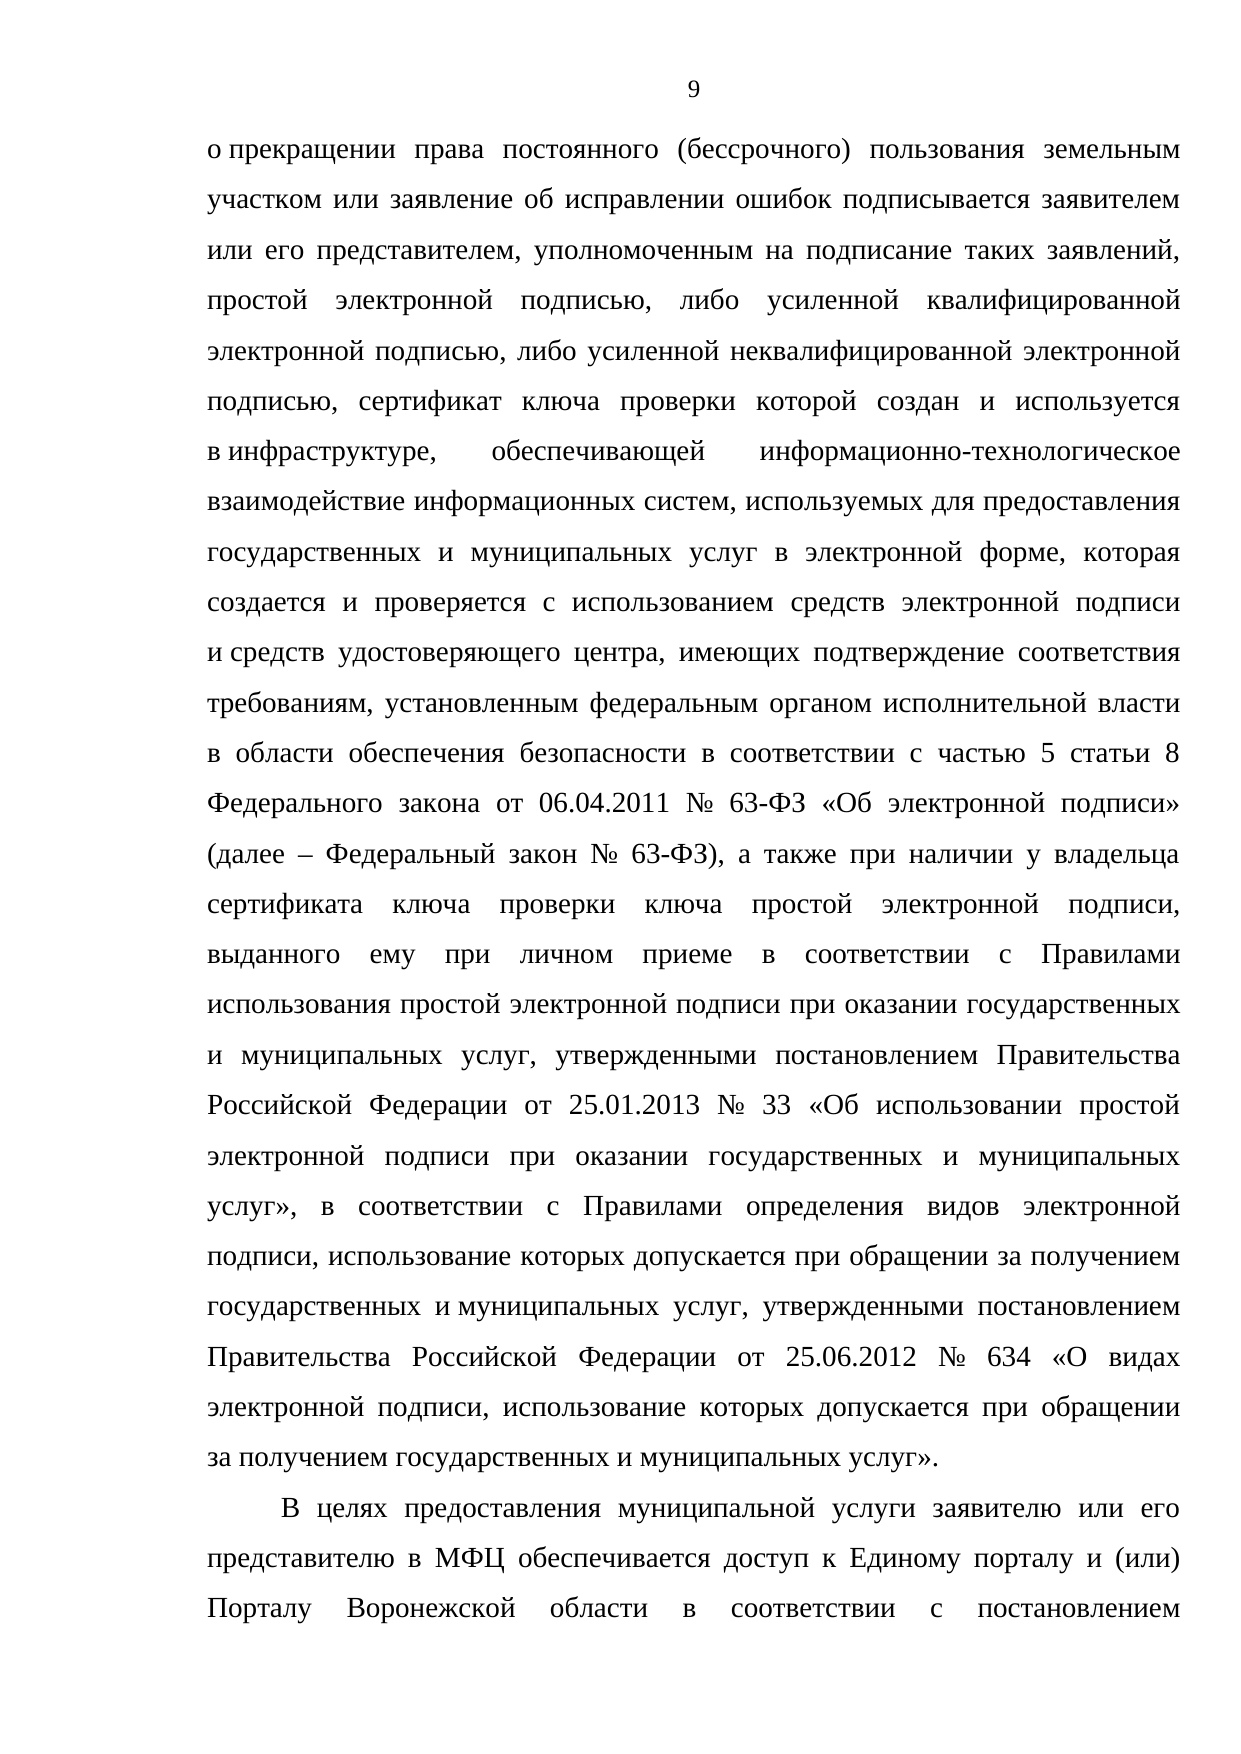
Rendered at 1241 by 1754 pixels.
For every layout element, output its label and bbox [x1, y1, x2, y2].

text [207, 1490, 1181, 1624]
text [207, 131, 1181, 1473]
